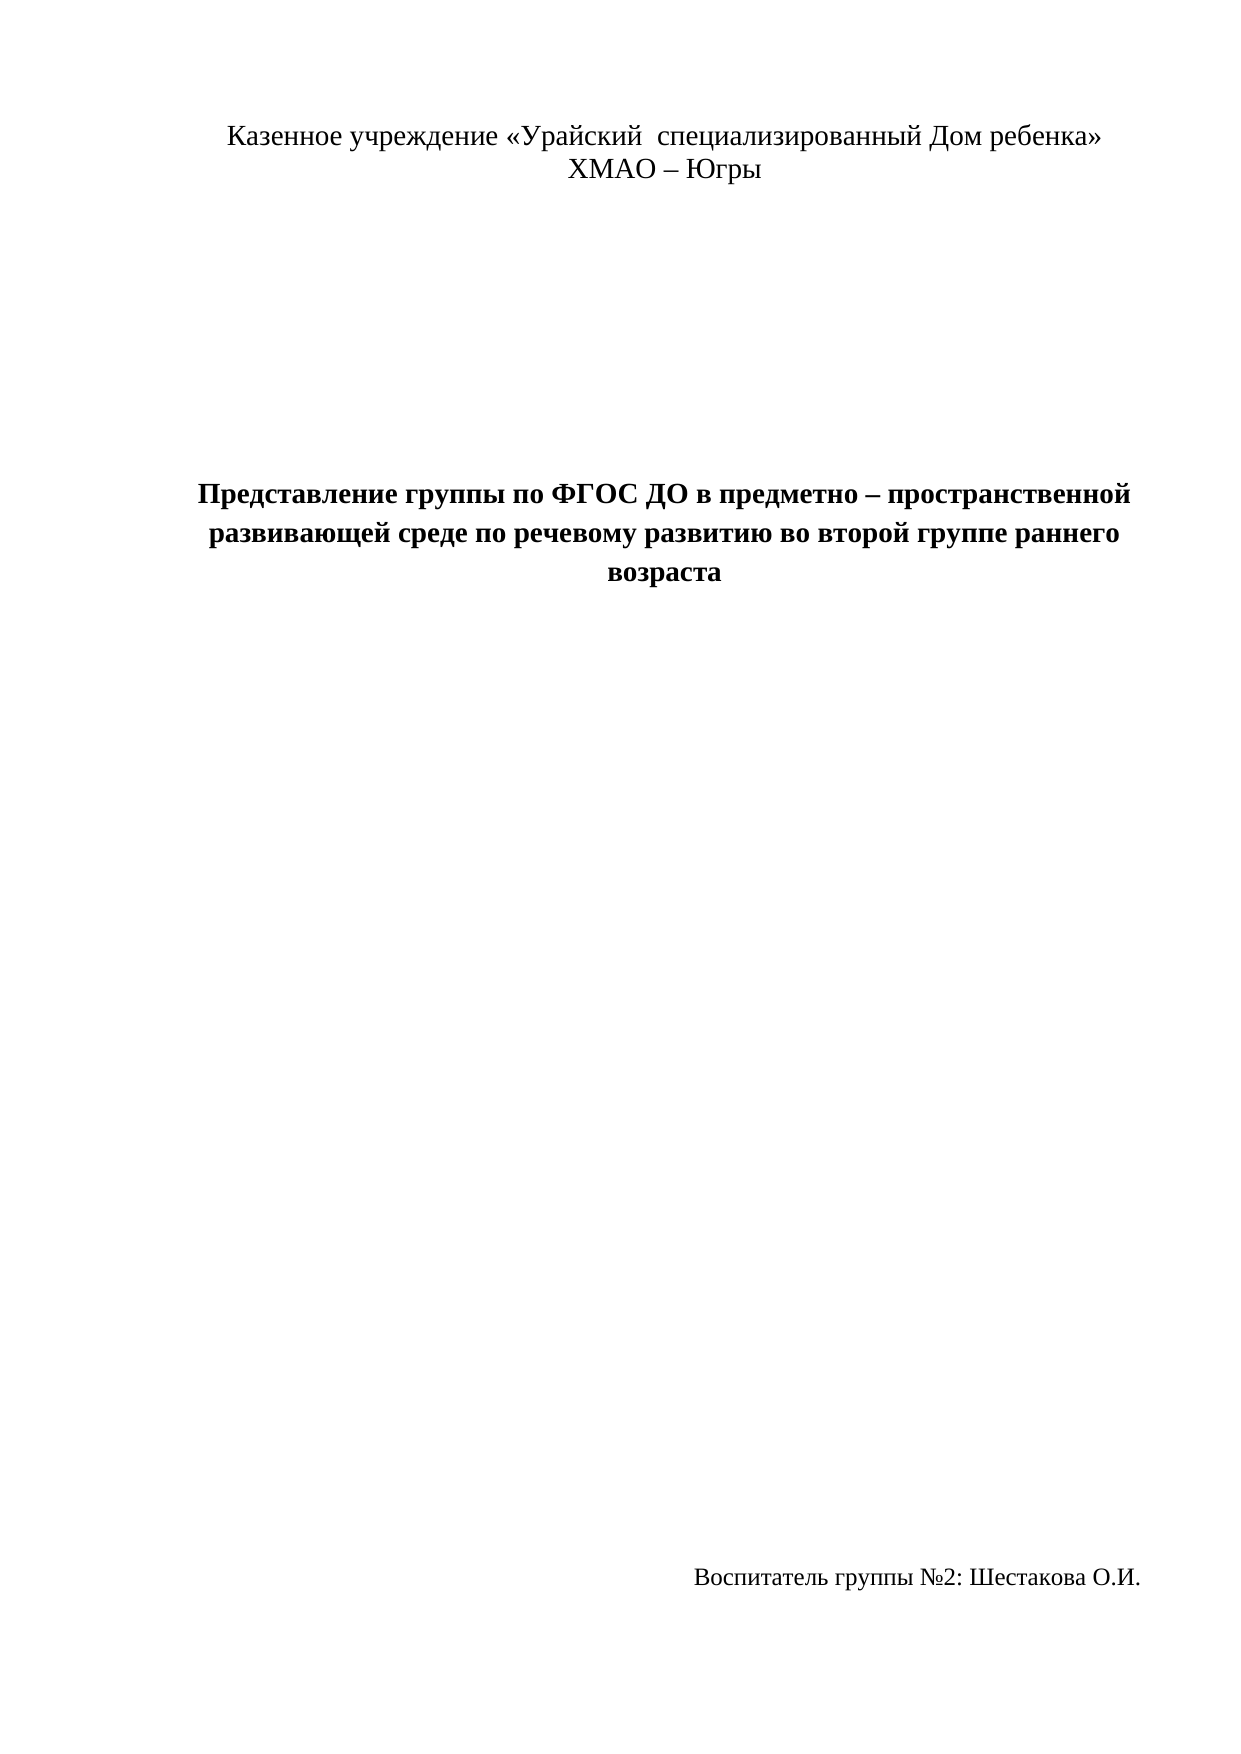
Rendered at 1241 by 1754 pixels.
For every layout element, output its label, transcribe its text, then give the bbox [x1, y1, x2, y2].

text Представление группы по ФГОС ДО в предметно – пространственной развивающей среде по речевому развитию во второй группе раннего возраста [177, 477, 1152, 587]
text ХМАО – Югры [177, 152, 1152, 185]
text Казенное учреждение «Урайский специализированный Дом ребенка» [177, 118, 1152, 152]
text Воспитатель группы №2: Шестакова О.И. [177, 1562, 1152, 1591]
